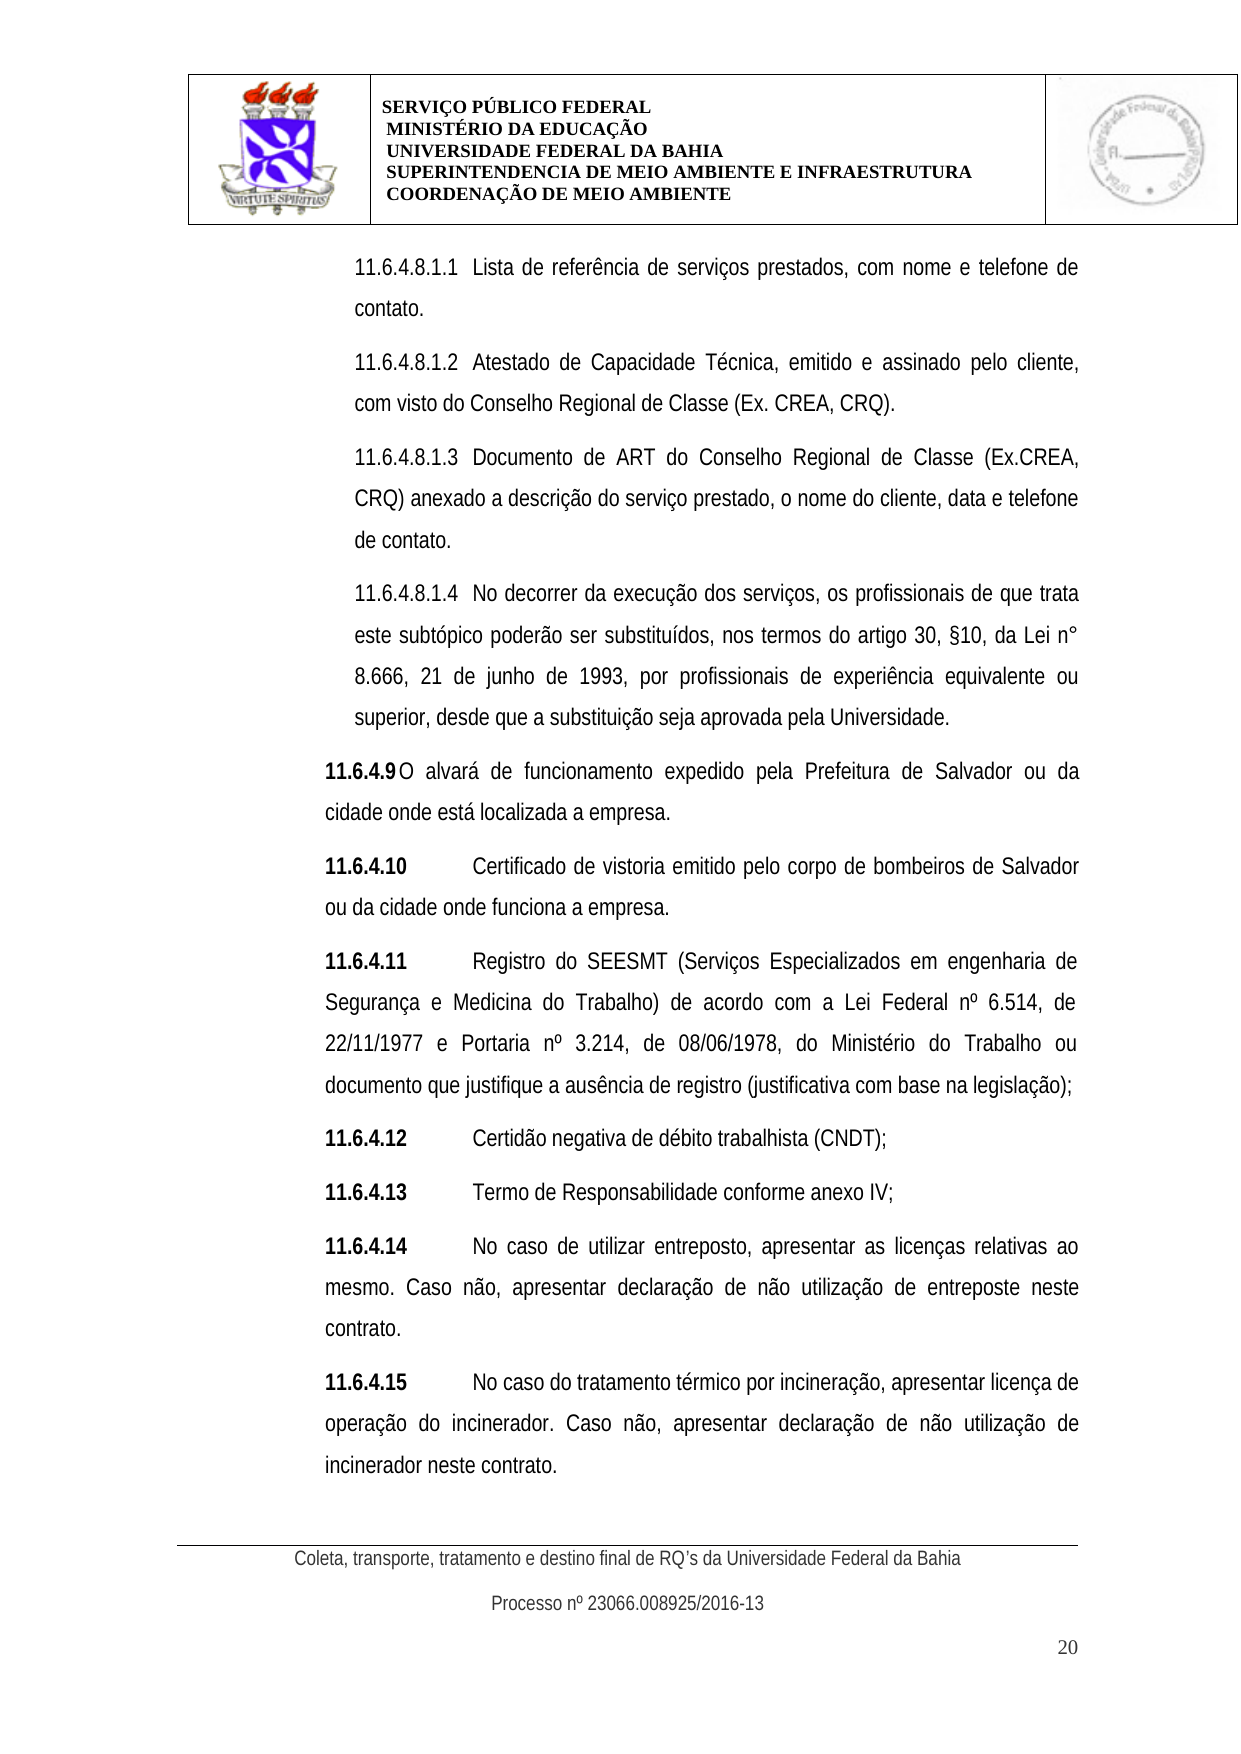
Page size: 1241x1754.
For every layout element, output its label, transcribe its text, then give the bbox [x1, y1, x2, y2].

list Documento de ART do Conselho Regional de Classe (Ex.CREA, CRQ) anexado a descrição do serviço prestado, o nome do cliente, data e telefone de contato. [354, 443, 1080, 553]
list Lista de referência de serviços prestados, com nome e telefone de contato. [354, 253, 1080, 322]
list Registro do SEESMT (Serviços Especializados em engenharia de Segurança e Medicina do Trabalho) de acordo com a Lei Federal nº 6.514, de 22/11/1977 e Portaria nº 3.214, de 08/06/1978, do Ministério do Trabalho ou documento que justifique a ausência de registro (justificativa com base na legislação); [325, 947, 1078, 1098]
list No caso de utilizar entreposto, apresentar as licenças relativas ao mesmo. Caso não, apresentar declaração de não utilização de entreposte neste contrato. [325, 1232, 1080, 1342]
list No decorrer da execução dos serviços, os profissionais de que trata este subtópico poderão ser substituídos, nos termos do artigo 30, §10, da Lei n° 8.666, 21 de junho de 1993, por profissionais de experiência equivalente ou superior, desde que a substituição seja aprovada pela Universidade. [354, 579, 1080, 731]
picture [1056, 75, 1223, 224]
list Certificado de vistoria emitido pelo corpo de bombeiros de Salvador ou da cidade onde funciona a empresa. [325, 852, 1080, 921]
list O alvará de funcionamento expedido pela Prefeitura de Salvador ou da cidade onde está localizada a empresa. [325, 757, 1080, 826]
picture [217, 79, 339, 219]
list Termo de Responsabilidade conforme anexo IV; [325, 1178, 1080, 1206]
list Certidão negativa de débito trabalhista (CNDT); [325, 1124, 1080, 1152]
list No caso do tratamento térmico por incineração, apresentar licença de operação do incinerador. Caso não, apresentar declaração de não utilização de incinerador neste contrato. [325, 1368, 1080, 1478]
list Atestado de Capacidade Técnica, emitido e assinado pelo cliente, com visto do Conselho Regional de Classe (Ex. CREA, CRQ). [354, 348, 1080, 417]
